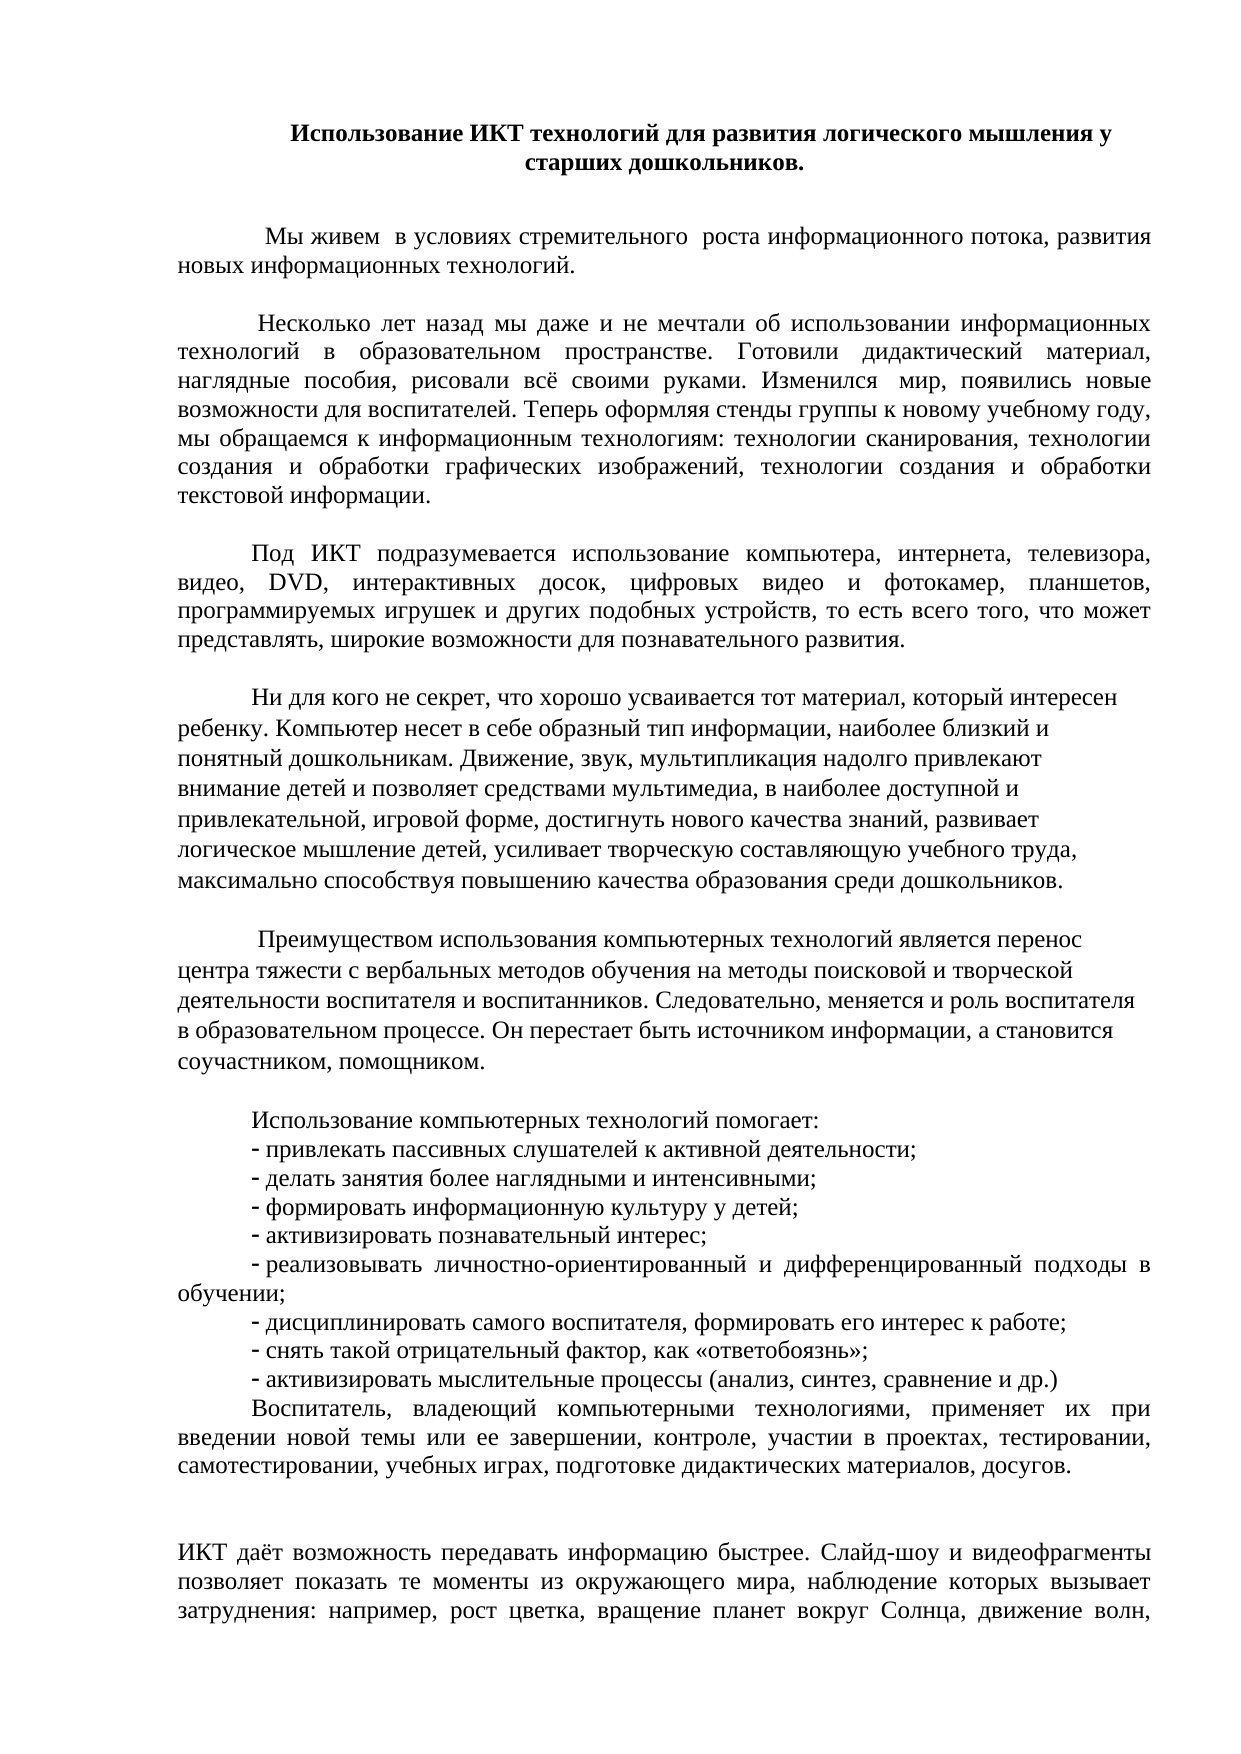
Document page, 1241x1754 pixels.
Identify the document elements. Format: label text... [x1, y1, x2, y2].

text снять такой отрицательный фактор, как «ответобоязнь»; [177, 1336, 1152, 1364]
text Ни для кого не секрет, что хорошо усваивается тот материал, который интересен ребенку. Компьютер несет в себе образный тип информации, наиболее близкий и понятный дошкольникам. Движение, звук, мультипликация надолго привлекают внимание детей и позволяет средствами мультимедиа, в наиболее доступной и привлекательной, игровой форме, достигнуть нового качества знаний, развивает логическое мышление детей, усиливает творческую составляющую учебного труда, максимально способствуя повышению качества образования среди дошкольников. [177, 682, 1152, 893]
text делать занятия более наглядными и интенсивными; [177, 1163, 1152, 1192]
text реализовывать личностно-ориентированный и дифференцированный подходы в обучении; [177, 1249, 1152, 1307]
text формировать информационную культуру у детей; [177, 1192, 1152, 1221]
text дисциплинировать самого воспитателя, формировать его интерес к работе; [177, 1307, 1152, 1336]
text Преимуществом использования компьютерных технологий является перенос центра тяжести с вербальных методов обучения на методы поисковой и творческой деятельности воспитателя и воспитанников. Следовательно, меняется и роль воспитателя в образовательном процессе. Он перестает быть источником информации, а становится соучастником, помощником. [177, 924, 1152, 1075]
text Использование ИКТ технологий для развития логического мышления у старших дошкольников. [177, 118, 1152, 176]
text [177, 1537, 1152, 1623]
text активизировать мыслительные процессы (анализ, синтез, сравнение и др.) [177, 1364, 1152, 1393]
text привлекать пассивных слушателей к активной деятельности; [177, 1134, 1152, 1163]
text активизировать познавательный интерес; [177, 1221, 1152, 1249]
text Воспитатель, владеющий компьютерными технологиями, применяет их при введении новой темы или ее завершении, контроле, участии в проектах, тестировании, самотестировании, учебных играх, подготовке дидактических материалов, досугов. [177, 1393, 1152, 1479]
text Несколько лет назад мы даже и не мечтали об использовании информационных технологий в образовательном пространстве. Готовили дидактический материал, наглядные пособия, рисовали всё своими руками. Изменился мир, появились новые возможности для воспитателей. Теперь оформляя стенды группы к новому учебному году, мы обращаемся к информационным технологиям: технологии сканирования, технологии создания и обработки графических изображений, технологии создания и обработки текстовой информации. [177, 308, 1152, 509]
text Мы живем в условиях стремительного роста информационного потока, развития новых информационных технологий. [177, 221, 1152, 278]
text Использование компьютерных технологий помогает: [177, 1106, 1152, 1134]
text Под ИКТ подразумевается использование компьютера, интернета, телевизора, видео, DVD, интерактивных досок, цифровых видео и фотокамер, планшетов, программируемых игрушек и других подобных устройств, то есть всего того, что может представлять, широкие возможности для познавательного развития. [177, 538, 1152, 653]
